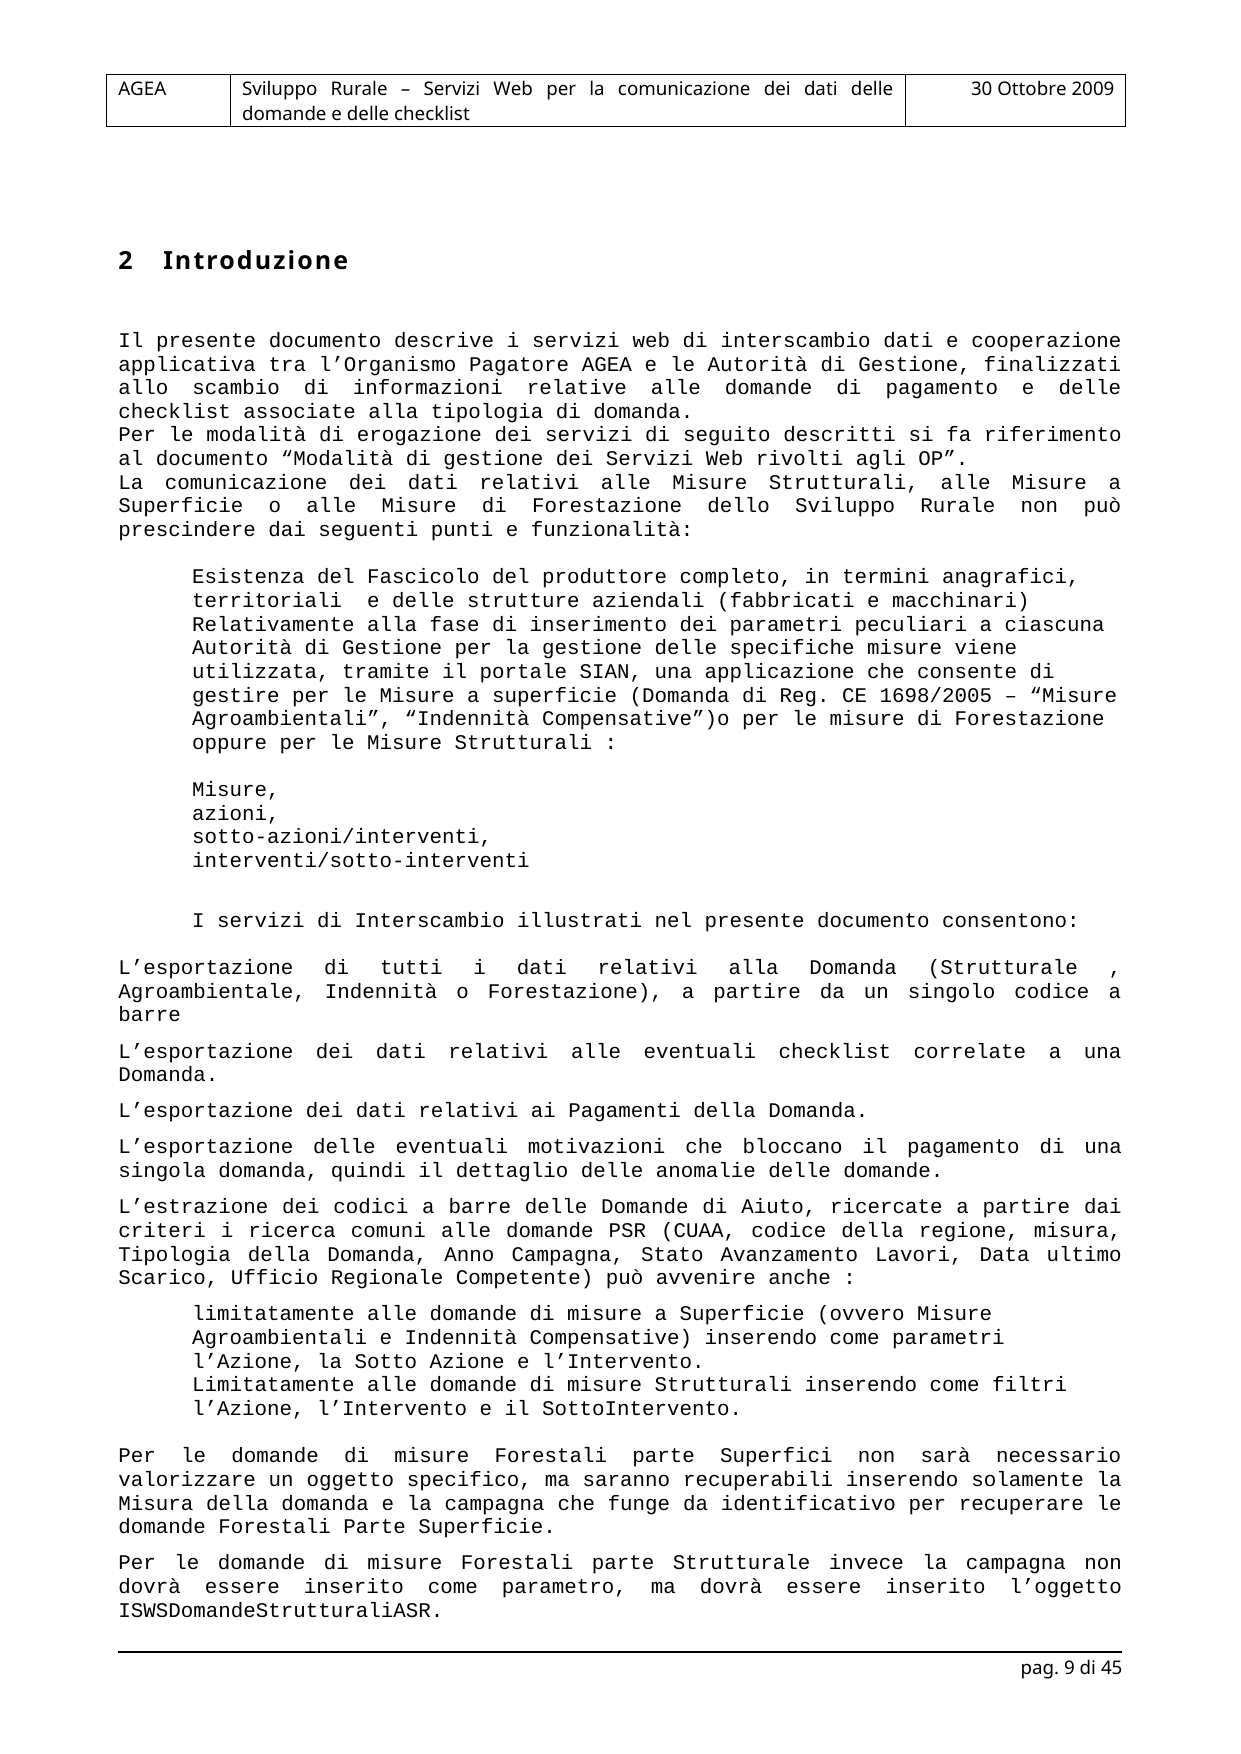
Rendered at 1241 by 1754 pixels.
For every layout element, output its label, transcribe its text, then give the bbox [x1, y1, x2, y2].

list limitatamente alle domande di misure a Superficie (ovvero Misure Agroambientali e Indennità Compensative) inserendo come parametri l’Azione, e l’Intervento. [192, 1303, 1122, 1374]
text La comunicazione dei dati relativi alle Misure Strutturali, alle Misure a Superficie o alle Misure di Forestazione dello Sviluppo Rurale non può prescindere dai seguenti punti e funzionalità: [118, 472, 1122, 543]
text L’esportazione di tutti i dati relativi alla Domanda (Strutturale , Agroambientale, Indennità o Forestazione), a partire da un singolo codice a barre [118, 957, 1122, 1028]
list interventi/sotto-interventi [192, 850, 1122, 874]
text Il presente documento descrive i servizi web di interscambio dati e cooperazione applicativa tra l’Organismo Pagatore AGEA e le Autorità di Gestione, finalizzati allo scambio di informazioni relative alle domande di pagamento e delle checklist associate alla tipologia di domanda. [118, 330, 1122, 424]
text Per le modalità di erogazione dei servizi di seguito descritti si fa riferimento al documento “Modalità di gestione dei Servizi Web rivolti agli OP”. [118, 424, 1122, 472]
list azioni, [192, 803, 1122, 826]
text Per le domande di misure Forestali parte Superfici non sarà necessario valorizzare un oggetto specifico, ma saranno recuperabili inserendo solamente della domanda e la campagna che funge da identificativo per recuperare le domande Forestali Parte Superficie. [118, 1445, 1122, 1540]
list sotto-azioni/interventi, [192, 826, 1122, 850]
list Limitatamente alle domande di misure Strutturali inserendo come filtri l’Azione, l’Intervento e il SottoIntervento. [192, 1374, 1122, 1422]
list Esistenza del Fascicolo del produttore completo, in termini anagrafici, territoriali e delle strutture aziendali (fabbricati e macchinari) [192, 566, 1122, 614]
list Misure, [192, 779, 1122, 803]
list I servizi di Interscambio illustrati nel presente documento consentono: [192, 910, 1122, 933]
text Per le domande di misure Forestali parte Strutturale invece la campagna non dovrà essere inserito come parametro, ma dovrà essere inserito l’oggetto ISWSDomandeStrutturaliASR. [118, 1552, 1122, 1623]
list Relativamente alla fase di inserimento dei parametri peculiari a ciascuna Autorità di Gestione per la gestione delle specifiche misure viene utilizzata, tramite il portale SIAN, una applicazione che consente di gestire per le Misure a superficie (Domanda di Reg. CE 1698/2005 – “Misure Agroambientali”, “Indennità Compensative”)o per le misure di Forestazione oppure per le Misure Strutturali : [192, 614, 1122, 756]
subtitle Introduzione [118, 243, 1122, 277]
text L’esportazione dei dati relativi ai Pagamenti della Domanda. [118, 1100, 1122, 1124]
text L’esportazione dei dati relativi alle eventuali checklist correlate a una Domanda. [118, 1041, 1122, 1088]
text L’esportazione delle eventuali motivazioni che bloccano il pagamento di una singola domanda, quindi il dettaglio delle anomalie delle domande. [118, 1137, 1122, 1184]
text L’estrazione dei codici a barre delle Domande di Aiuto, ricercate a partire dai criteri i ricerca comuni alle domande PSR (CUAA, codice della regione, misura, Tipologia della Domanda, Anno Campagna, Stato Avanzamento Lavori, Data ultimo Scarico, Ufficio Regionale Competente) può avvenire anche : [118, 1196, 1122, 1291]
